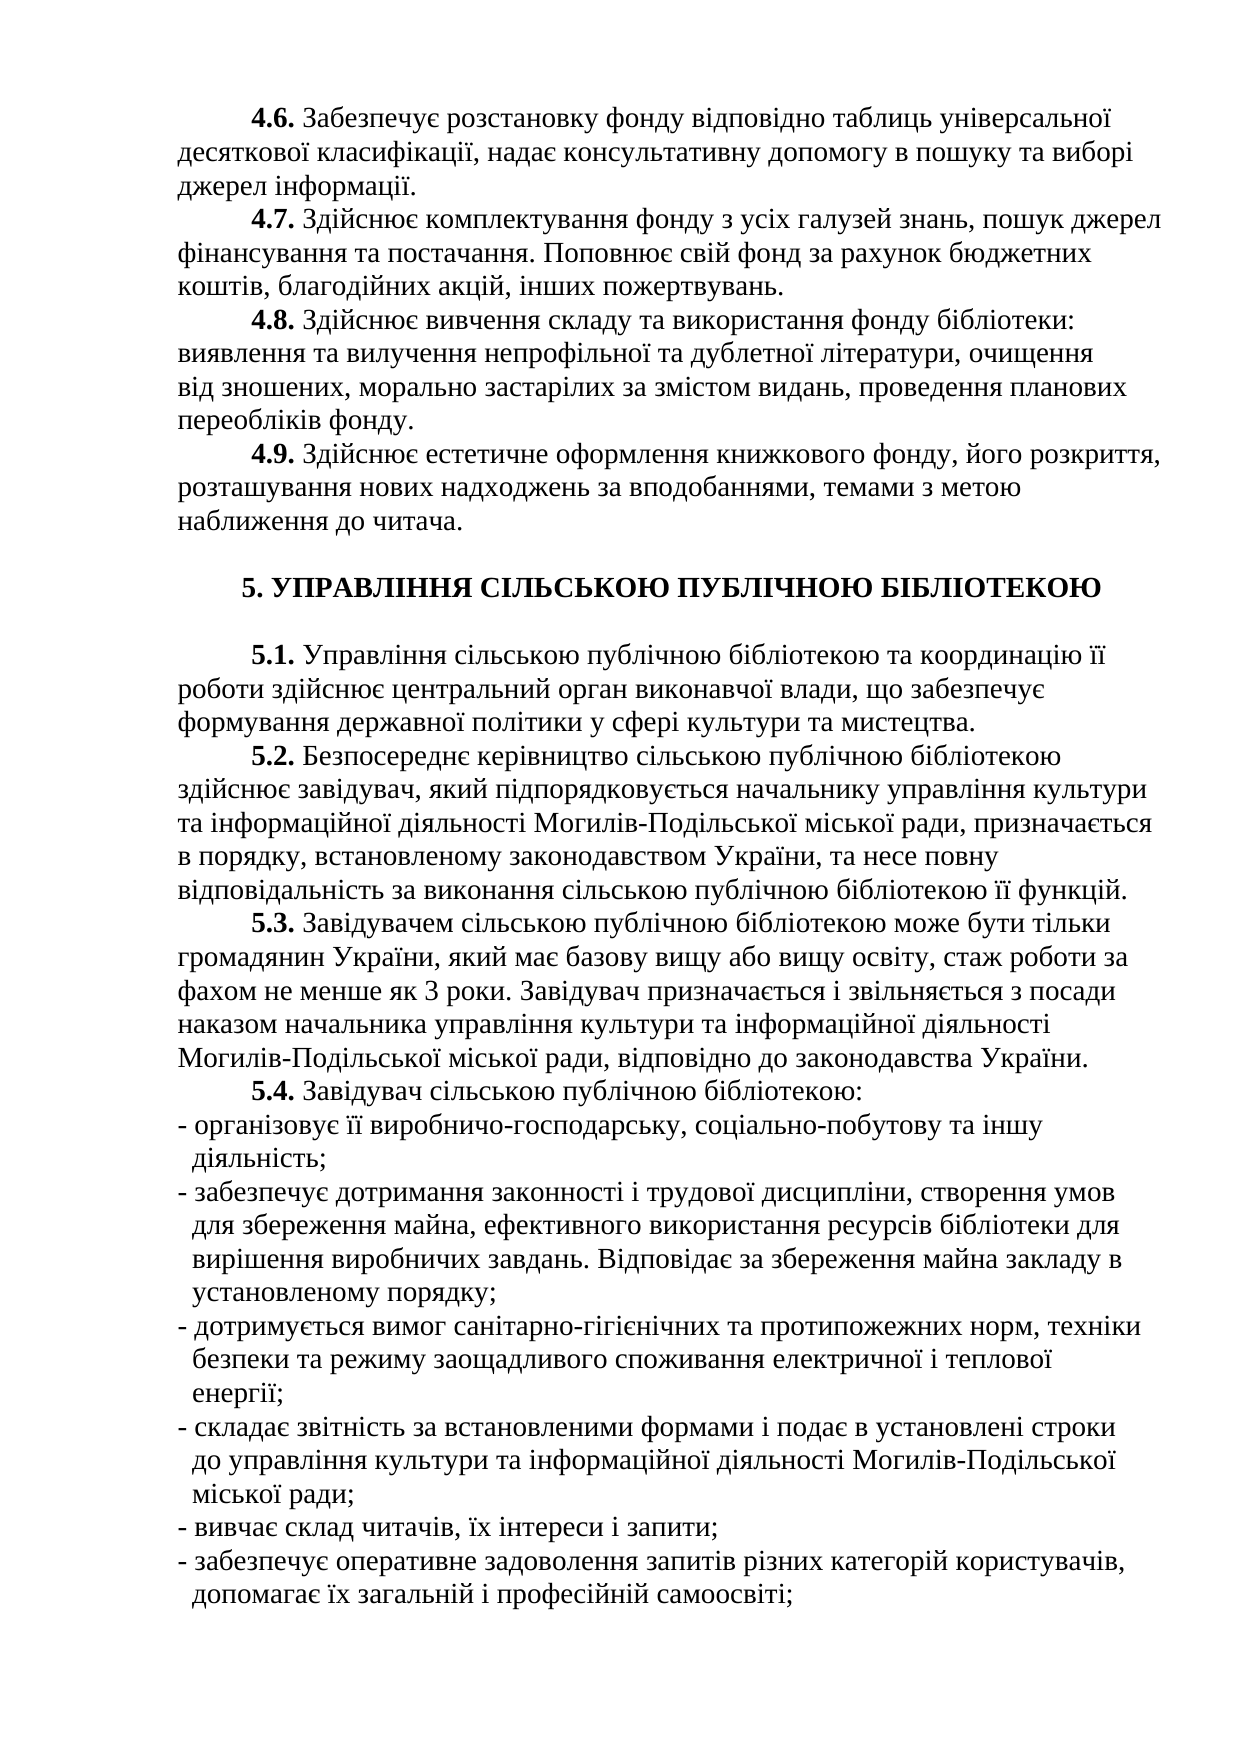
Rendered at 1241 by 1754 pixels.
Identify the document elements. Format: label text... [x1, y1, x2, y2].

text діяльність; [177, 1140, 1167, 1174]
text - вивчає склад читачів, їх інтереси і запити; [177, 1509, 1167, 1543]
text до управління культури та інформаційної діяльності Могилів-Подільської [177, 1442, 1167, 1476]
text 4.7. Здійснює комплектування фонду з усіх галузей знань, пошук джерел фінансування та постачання. Поповнює свій фонд за рахунок бюджетних коштів, благодійних акцій, інших пожертвувань. [177, 201, 1167, 302]
text 5.4. Завідувач сільською публічною бібліотекою: [177, 1073, 1167, 1107]
text установленому порядку; [177, 1274, 1167, 1308]
text 5.1. Управління сільською публічною бібліотекою та координацію її роботи здійснює центральний орган виконавчої влади, що забезпечує формування державної політики у сфері культури та мистецтва. [177, 637, 1167, 738]
text 4.9. Здійснює естетичне оформлення книжкового фонду, його розкриття, розташування нових надходжень за вподобаннями, темами з метою наближення до читача. [177, 436, 1167, 537]
text допомагає їх загальній і професійній самоосвіті; [177, 1576, 1167, 1610]
text - складає звітність за встановленими формами і подає в установлені строки [177, 1409, 1167, 1442]
text 5.2. Безпосереднє керівництво сільською публічною бібліотекою здійснює завідувач, який підпорядковується начальнику управління культури та інформаційної діяльності Могилів-Подільської міської ради, призначається в порядку, встановленому законодавством України, та несе повну відповідальність за виконання сільською публічною бібліотекою її функцій. [177, 738, 1167, 906]
text енергії; [177, 1375, 1167, 1409]
text 4.8. Здійснює вивчення складу та використання фонду бібліотеки: виявлення та вилучення непрофільної та дублетної літератури, очищення [177, 302, 1167, 369]
text 4.6. Забезпечує розстановку фонду відповідно таблиць універсальної десяткової класифікації, надає консультативну допомогу в пошуку та виборі джерел інформації. [177, 101, 1167, 201]
text - забезпечує дотримання законності і трудової дисципліни, створення умов [177, 1174, 1167, 1207]
text - організовує її виробничо-господарську, соціально-побутову та іншу [177, 1107, 1167, 1140]
text міської ради; [177, 1476, 1167, 1509]
text вирішення виробничих завдань. Відповідає за збереження майна закладу в [177, 1241, 1167, 1274]
text безпеки та режиму заощадливого споживання електричної і теплової [177, 1342, 1167, 1375]
text для збереження майна, ефективного використання ресурсів бібліотеки для [177, 1207, 1167, 1241]
text від зношених, морально застарілих за змістом видань, проведення планових переобліків фонду. [177, 369, 1167, 436]
text - дотримується вимог санітарно-гігієнічних та протипожежних норм, техніки [177, 1308, 1167, 1342]
text 5.3. Завідувачем сільською публічною бібліотекою може бути тільки громадянин України, який має базову вищу або вищу освіту, стаж роботи за фахом не менше як 3 роки. Завідувач призначається і звільняється з посади наказом начальника управління культури та інформаційної діяльності Могилів-Подільської міської ради, відповідно до законодавства України. [177, 906, 1167, 1073]
text - забезпечує оперативне задоволення запитів різних категорій користувачів, [177, 1543, 1167, 1576]
text 5. УПРАВЛІННЯ СІЛЬСЬКОЮ ПУБЛІЧНОЮ БІБЛІОТЕКОЮ [177, 570, 1167, 604]
